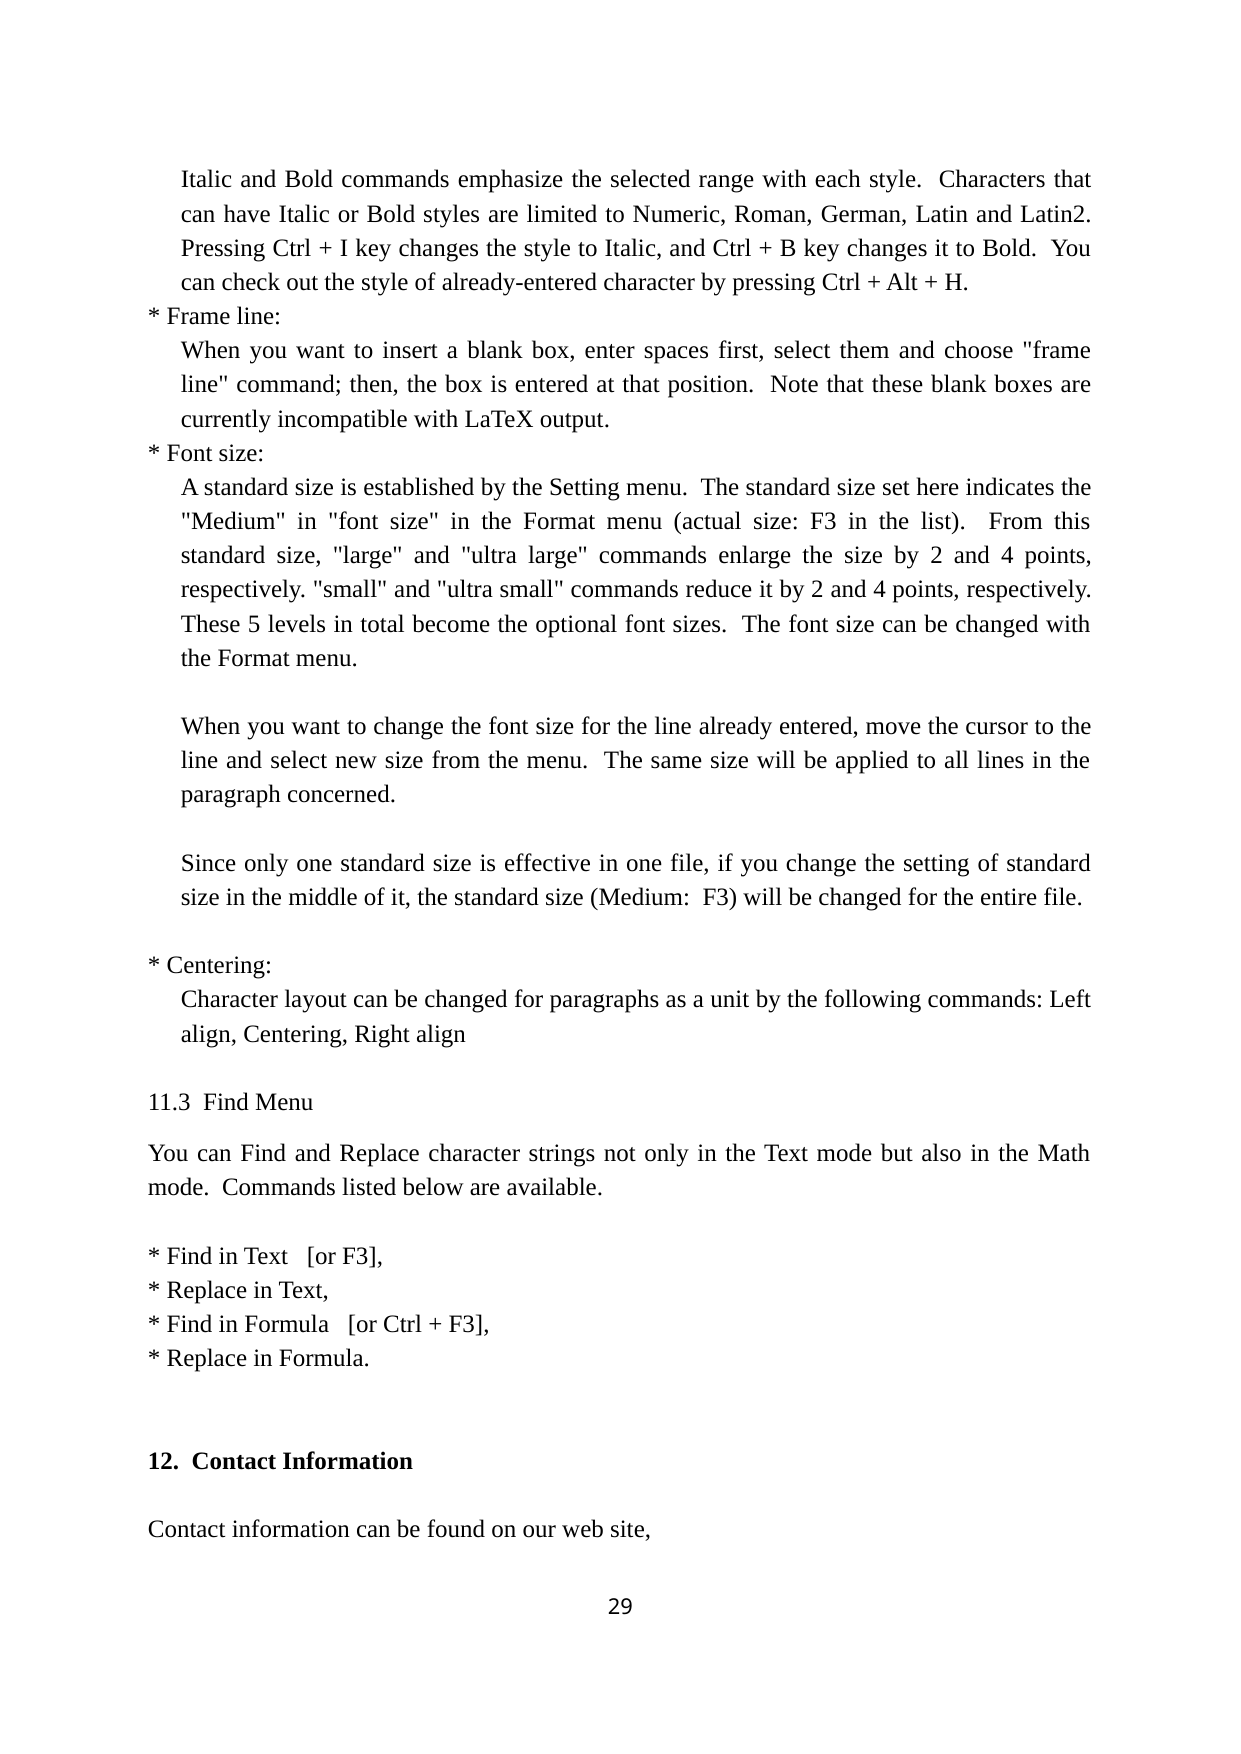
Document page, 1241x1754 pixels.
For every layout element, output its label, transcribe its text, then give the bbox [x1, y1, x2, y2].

text * Replace in Text, [148, 1272, 1092, 1306]
text A standard size is established by the Setting menu. The standard size set here indicates the "Medium" in "font size" in the Format menu (actual size: F3 in the list). From this standard size, "large" and "ultra large" commands enlarge the size by 2 and 4 points, respectively. "small" and "ultra small" commands reduce it by 2 and 4 points, respectively. These 5 levels in total become the optional font sizes. The font size can be changed with the Format menu. [181, 469, 1092, 674]
text When you want to insert a blank box, enter spaces first, select them and choose "frame line" command; then, the box is entered at that position. Note that these blank boxes are currently incompatible with LaTeX output. [181, 333, 1092, 435]
text When you want to change the font size for the line already entered, move the cursor to the line and select new size from the menu. The same size will be applied to all lines in the paragraph concerned. [181, 708, 1092, 811]
text Italic and Bold commands emphasize the selected range with each style. Characters that can have Italic or Bold styles are limited to Numeric, Roman, German, Latin and Latin2. Pressing Ctrl + I key changes the style to Italic, and Ctrl + B key changes it to Bold. You can check out the style of already-entered character by pressing Ctrl + Alt + H. [181, 162, 1092, 298]
text * Replace in Formula. [148, 1341, 1092, 1375]
text Character layout can be changed for paragraphs as a unit by the following commands: Left align, Centering, Right align [181, 982, 1092, 1050]
text * Centering: [148, 948, 1092, 982]
text Contact information can be found on our web site, [148, 1511, 1092, 1546]
text * Font size: [148, 435, 1092, 469]
text You can Find and Replace character strings not only in the Text mode but also in the Math mode. Commands listed below are available. [148, 1136, 1092, 1204]
text * Find in Text [or F3], [148, 1238, 1092, 1272]
text 11.3 Find Menu [148, 1084, 1092, 1118]
text * Find in Formula [or Ctrl + F3], [148, 1306, 1092, 1341]
text 12. Contact Information [148, 1443, 1092, 1477]
text * Frame line: [148, 298, 1092, 333]
text Since only one standard size is effective in one file, if you change the setting of standard size in the middle of it, the standard size (Medium: F3) will be changed for the entire file. [181, 845, 1092, 913]
